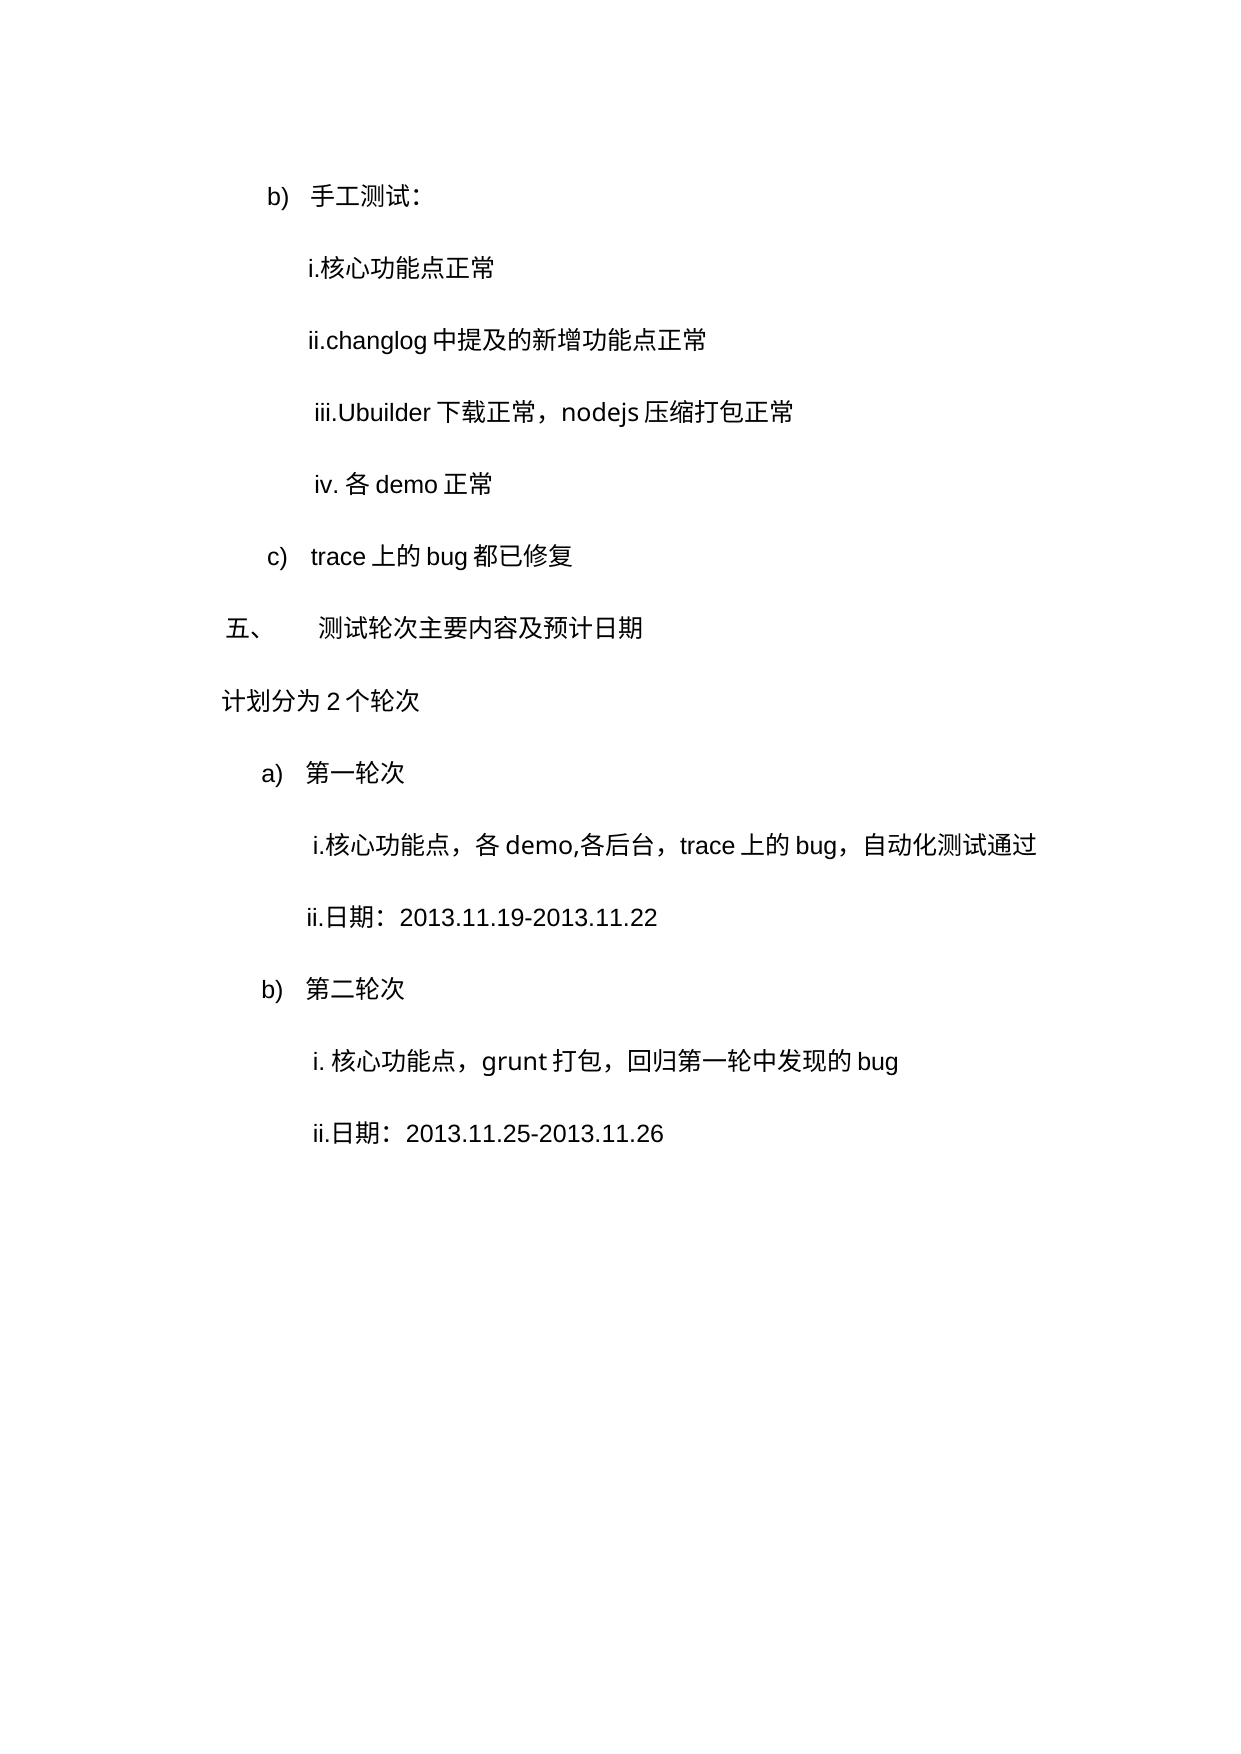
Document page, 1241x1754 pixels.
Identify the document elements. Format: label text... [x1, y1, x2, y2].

text i.核心功能点正常 [308, 234, 1053, 299]
text i.核心功能点，各demo,各后台，trace上的bug，自动化测试通过 [306, 811, 1053, 876]
list 第二轮次 [261, 955, 1053, 1020]
text iii.Ubuilder下载正常，nodejs压缩打包正常 [308, 378, 1053, 443]
list 手工测试： [267, 162, 1053, 227]
text i. 核心功能点，grunt打包，回归第一轮中发现的bug [306, 1027, 1053, 1092]
text 计划分为2个轮次 [187, 667, 1053, 732]
list trace上的bug都已修复 [267, 522, 1053, 587]
list 第一轮次 [261, 739, 1053, 804]
text ii.changlog中提及的新增功能点正常 [308, 306, 1053, 371]
text ii.日期：2013.11.19-2013.11.22 [306, 883, 1053, 948]
list 测试轮次主要内容及预计日期 [225, 594, 1053, 659]
text ii.日期：2013.11.25-2013.11.26 [306, 1099, 1053, 1164]
text iv. 各demo正常 [308, 450, 1053, 515]
